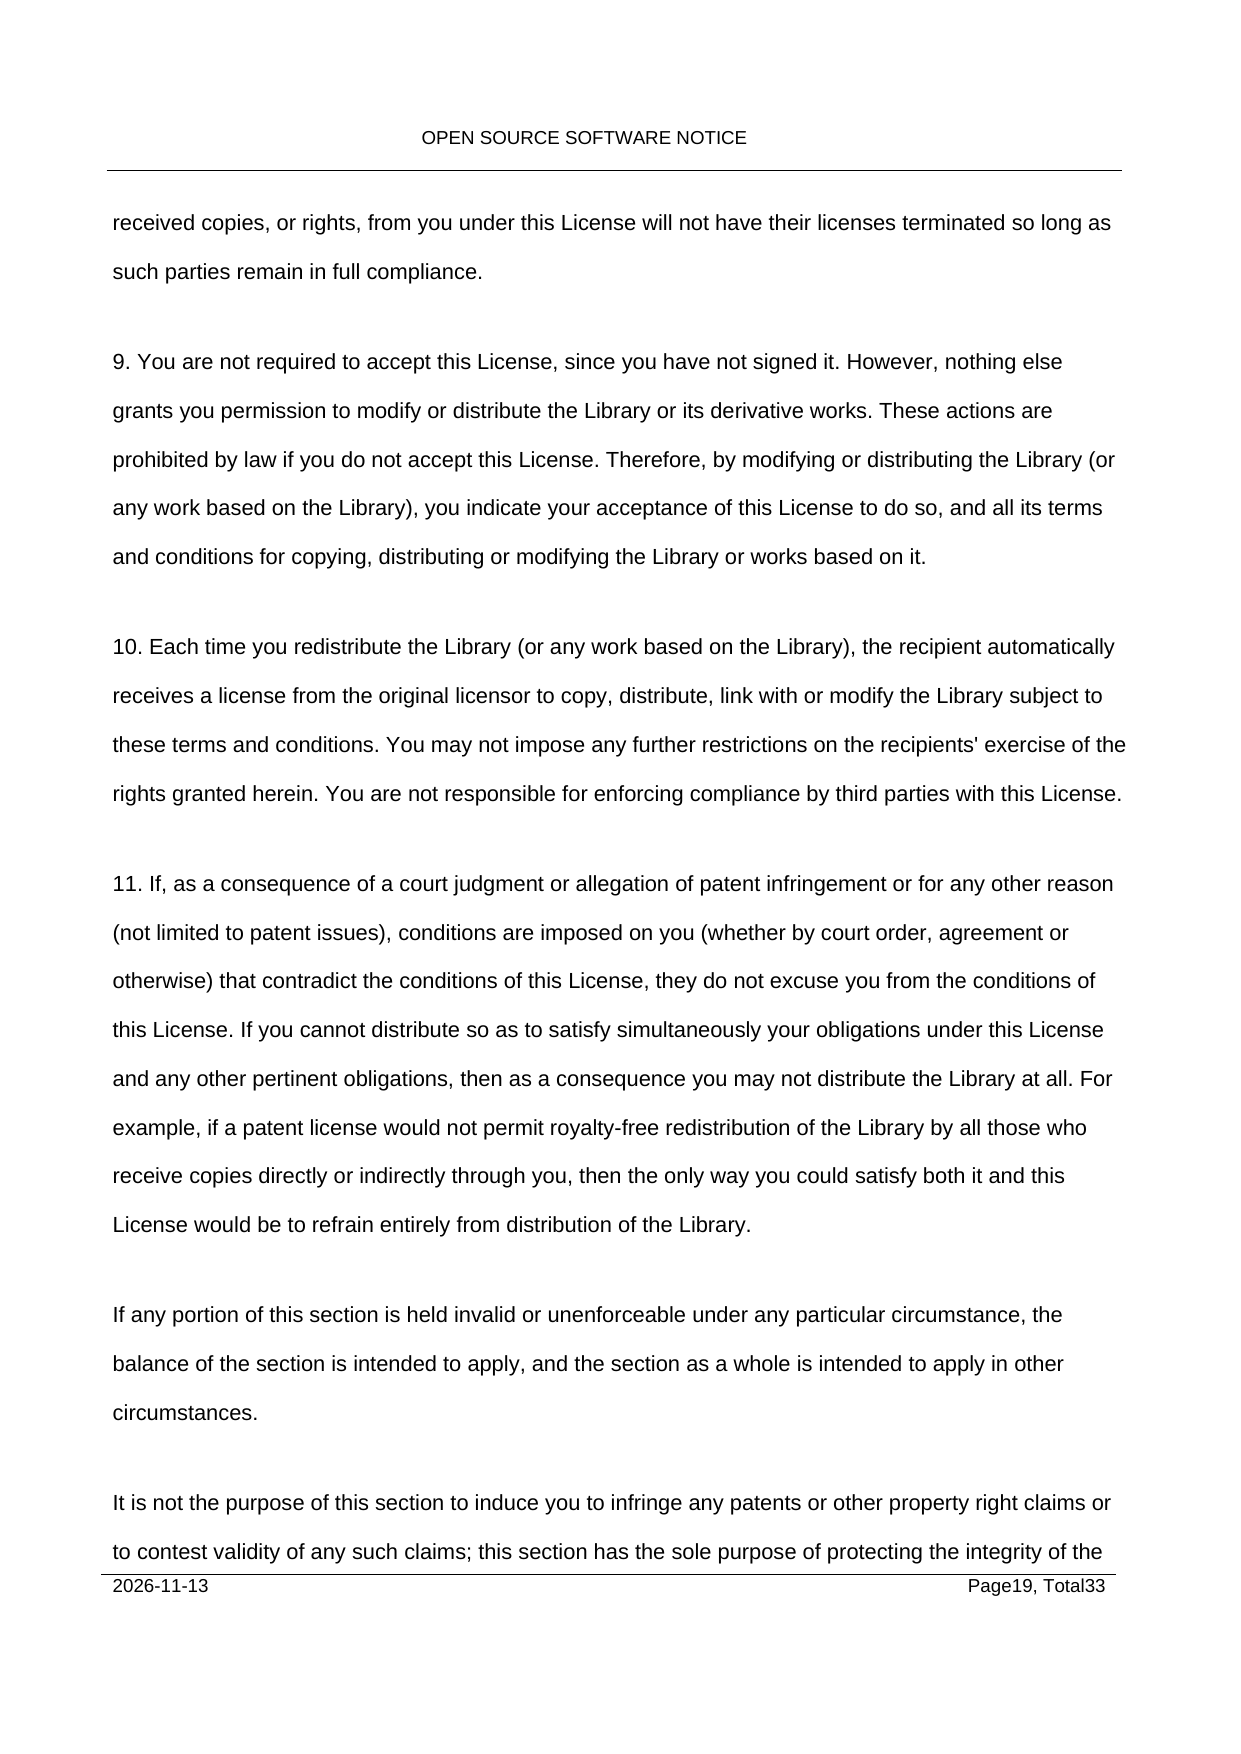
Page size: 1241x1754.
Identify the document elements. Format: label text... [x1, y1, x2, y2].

text If any portion of this section is held invalid or unenforceable under any particular circumstance, the balance of the section is intended to apply, and the section as a whole is intended to apply in other circumstances. [112, 1298, 1128, 1428]
text 10. Each time you redistribute the Library (or any work based on the Library), the recipient automatically receives a license from the original licensor to copy, distribute, link with or modify the Library subject to these terms and conditions. You may not impose any further restrictions on the recipients' exercise of the rights granted herein. You are not responsible for enforcing compliance by third parties with this License. [112, 631, 1128, 809]
text 9. You are not required to accept this License, since you have not signed it. However, nothing else grants you permission to modify or distribute the Library or its derivative works. These actions are prohibited by law if you do not accept this License. Therefore, by modifying or distributing the Library (or any work based on the Library), you indicate your acceptance of this License to do so, and all its terms and conditions for copying, distributing or modifying the Library or works based on it. [112, 345, 1128, 573]
text 11. If, as a consequence of a court judgment or allegation of patent infringement or for any other reason (not limited to patent issues), conditions are imposed on you (whether by court order, agreement or otherwise) that contradict the conditions of this License, they do not excuse you from the conditions of this License. If you cannot distribute so as to satisfy simultaneously your obligations under this License and any other pertinent obligations, then as a consequence you may not distribute the Library at all. For example, if a patent license would not permit royalty-free redistribution of the Library by all those who receive copies directly or indirectly through you, then the only way you could satisfy both it and this License would be to refrain entirely from distribution of the Library. [112, 867, 1128, 1241]
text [112, 206, 1128, 288]
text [112, 1486, 1128, 1567]
